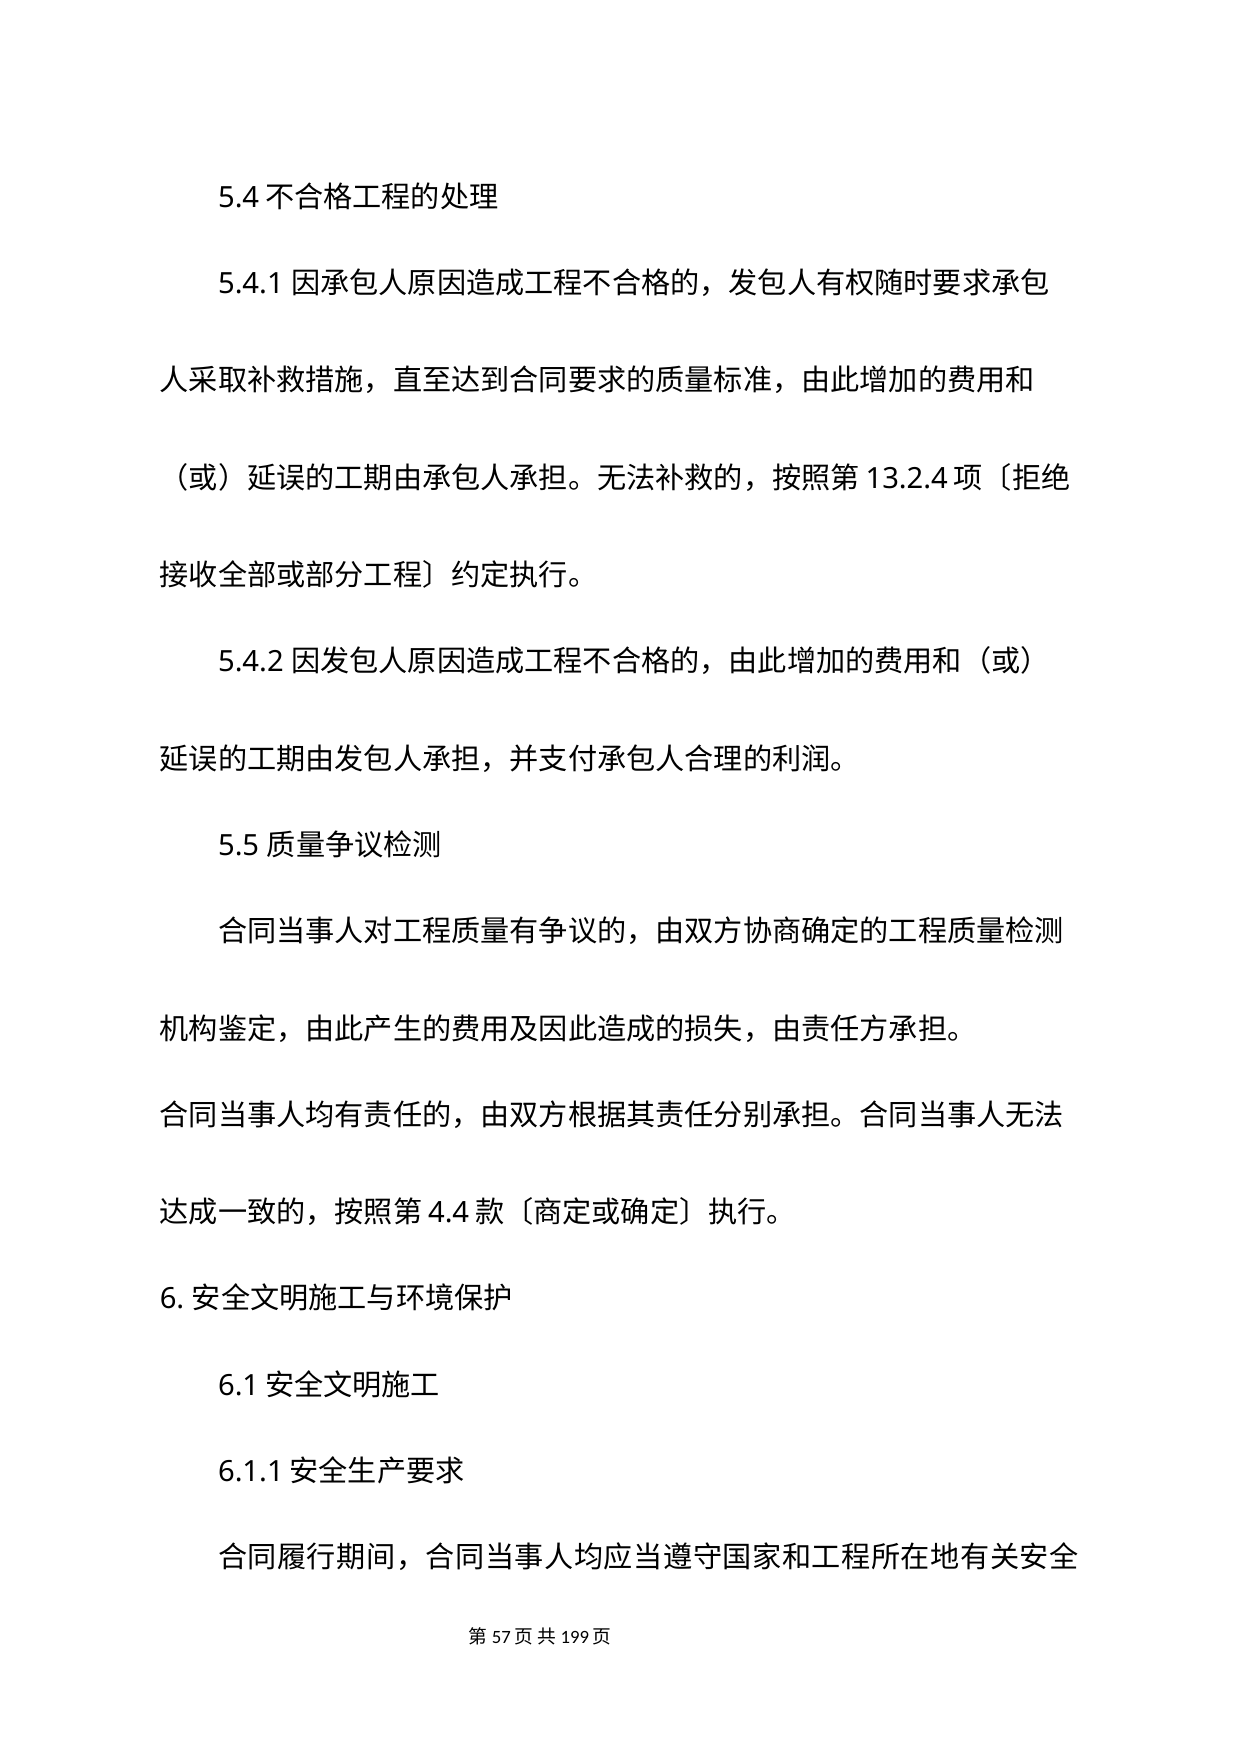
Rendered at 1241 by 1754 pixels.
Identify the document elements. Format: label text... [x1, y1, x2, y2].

text 合同当事人均有责任的，由双方根据其责任分别承担。合同当事人无法达成一致的，按照第4.4款〔商定或确定〕执行。 [159, 1080, 1078, 1243]
text 5.4.1 因承包人原因造成工程不合格的，发包人有权随时要求承包人采取补救措施，直至达到合同要求的质量标准，由此增加的费用和（或）延误的工期由承包人承担。无法补救的，按照第13.2.4项〔拒绝接收全部或部分工程〕约定执行。 [159, 248, 1078, 606]
subtitle 6.1安全文明施工 [159, 1350, 1078, 1415]
text 6.1.1安全生产要求 [159, 1436, 1078, 1501]
subtitle 5.5 质量争议检测 [159, 810, 1078, 875]
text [159, 1522, 1078, 1587]
text 合同当事人对工程质量有争议的，由双方协商确定的工程质量检测机构鉴定，由此产生的费用及因此造成的损失，由责任方承担。 [159, 897, 1078, 1059]
subtitle 6. 安全文明施工与环境保护 [159, 1264, 1078, 1329]
text 5.4.2 因发包人原因造成工程不合格的，由此增加的费用和（或）延误的工期由发包人承担，并支付承包人合理的利润。 [159, 627, 1078, 789]
subtitle 5.4不合格工程的处理 [159, 162, 1078, 227]
